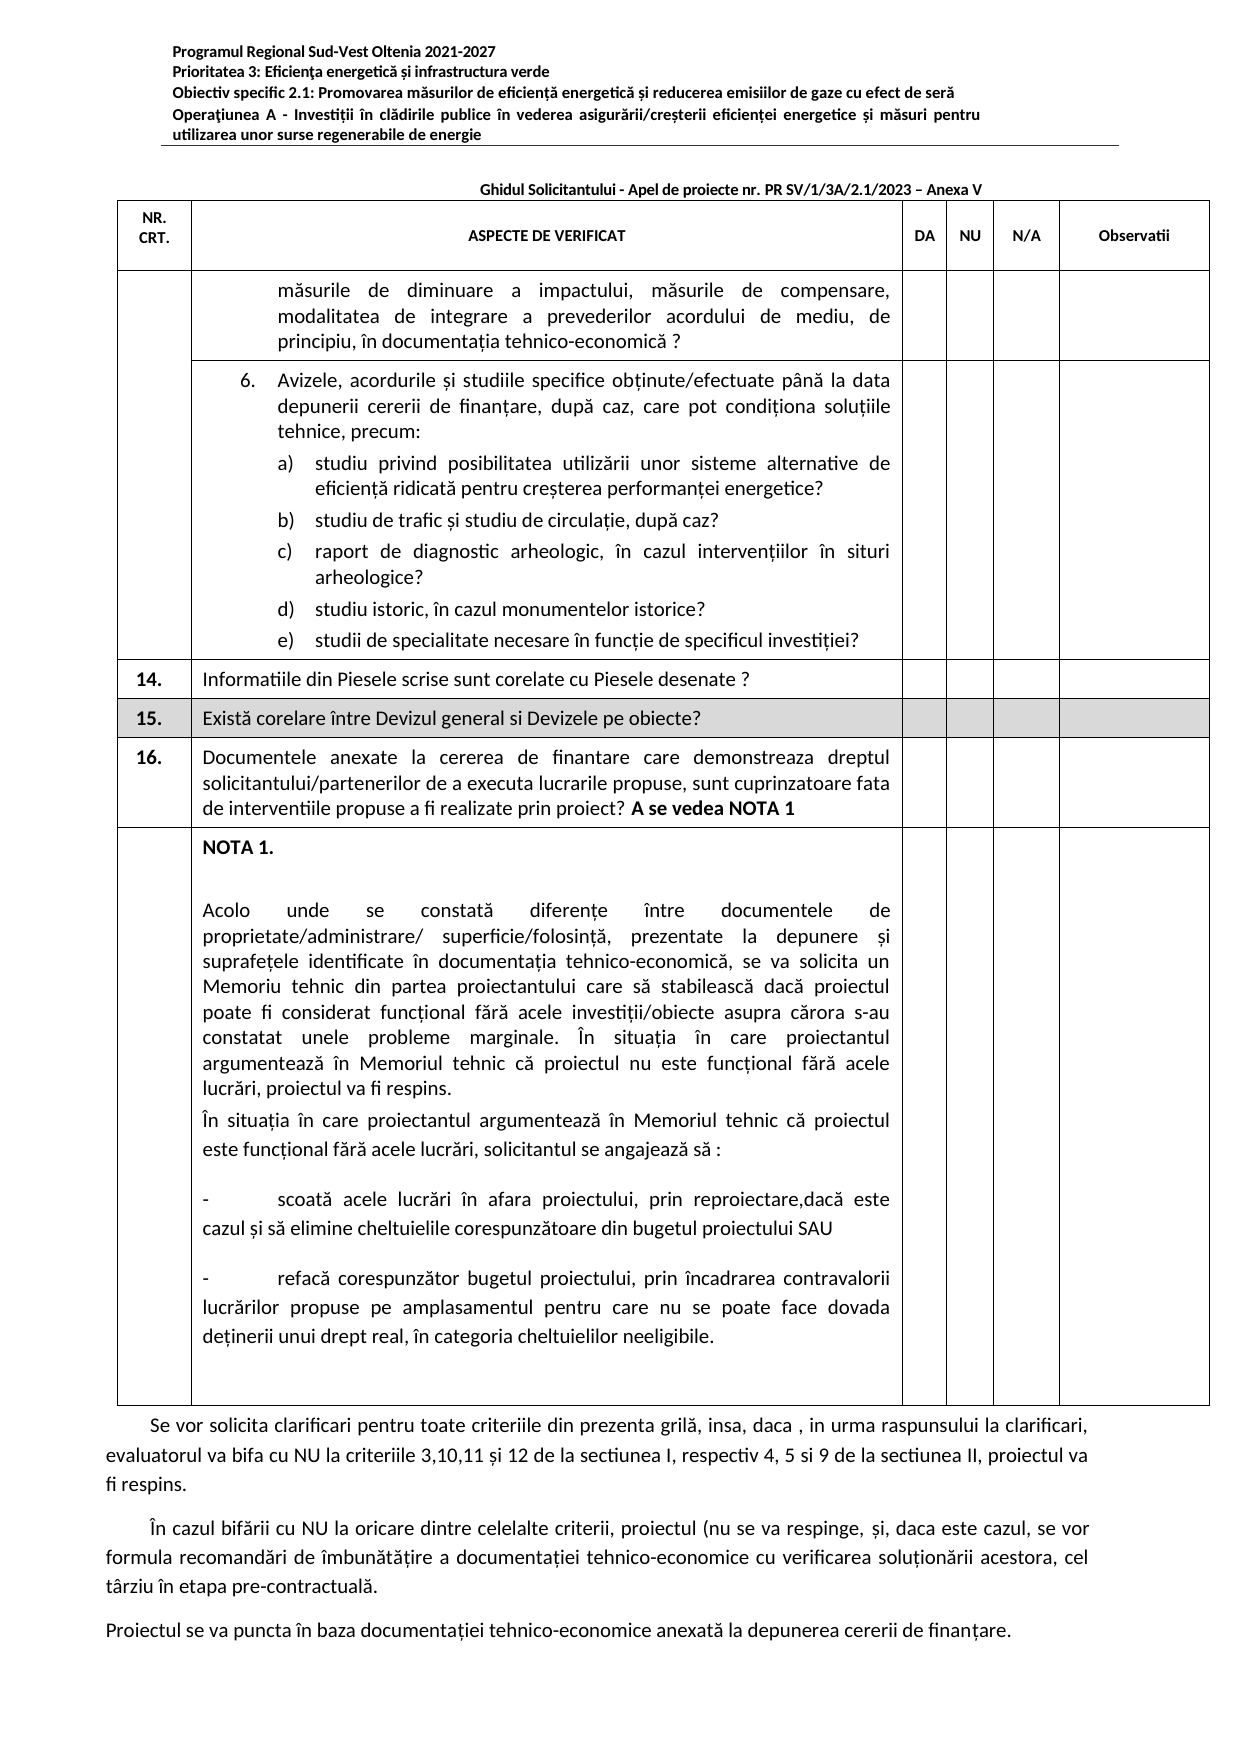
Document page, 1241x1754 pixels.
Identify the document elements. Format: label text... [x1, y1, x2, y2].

table_cell [118, 738, 191, 827]
table_cell [994, 828, 1059, 1405]
text Proiectul se va puncta în baza documentației tehnico-economice anexată la depunerea cererii de finanțare. [106, 1618, 1090, 1643]
table_cell [903, 660, 946, 698]
table_cell [118, 699, 191, 737]
table_cell [994, 738, 1059, 827]
table_cell [903, 361, 946, 659]
table_cell [947, 660, 993, 698]
table_header NR. CRT. [118, 201, 191, 270]
table_header DA [903, 201, 946, 270]
table_cell [994, 660, 1059, 698]
table_cell [947, 828, 993, 1405]
table_cell [118, 828, 191, 1405]
table_header Observatii [1060, 201, 1209, 270]
table_cell [994, 361, 1059, 659]
table_cell [1060, 828, 1209, 1405]
table_cell [1060, 271, 1209, 360]
table_cell NOTA 1. Acolo unde se constată diferenţe între documentele de proprietate/administrare/ superficie/folosinţă, prezentate la depunere şi suprafeţele identificate în documentaţia tehnico-economică, se va solicita un Memoriu tehnic din partea proiectantului care să stabilească dacă proiectul poate fi considerat funcţional fără acele investiţii/obiecte asupra cărora s-au constatat unele probleme marginale. În situaţia în care proiectantul argumentează în Memoriul tehnic că proiectul nu este funcţional fără acele lucrări, proiectul va fi respins. În situaţia în care proiectantul argumentează în Memoriul tehnic că proiectul este funcţional fără acele lucrări, solicitantul se angajează să : - scoată acele lucrări în afara proiectului, prin reproiectare,dacă este cazul şi să elimine cheltuielile corespunzătoare din bugetul proiectului SAU - refacă corespunzător bugetul proiectului, prin încadrarea contravalorii lucrărilor propuse pe amplasamentul pentru care nu se poate face dovada deţinerii unui drept real, în categoria cheltuielilor neeligibile. [192, 828, 902, 1405]
table_header NU [947, 201, 993, 270]
table_cell [903, 738, 946, 827]
table_cell [1060, 660, 1209, 698]
table_cell [947, 699, 993, 737]
table_cell [994, 271, 1059, 360]
text În cazul bifării cu NU la oricare dintre celelalte criterii, proiectul (nu se va respinge, și, daca este cazul, se vor formula recomandări de îmbunătățire a documentației tehnico-economice cu verificarea soluţionării acestora, cel târziu în etapa pre-contractuală. [106, 1515, 1090, 1599]
table_cell [947, 361, 993, 659]
table_header ASPECTE DE VERIFICAT [192, 201, 902, 270]
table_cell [192, 271, 902, 360]
table_cell [1060, 699, 1209, 737]
table_cell Documentele anexate la cererea de finantare care demonstreaza dreptul solicitantului/partenerilor de a executa lucrarile propuse, sunt cuprinzatoare fata de interventiile propuse a fi realizate prin proiect? A se vedea NOTA 1 [192, 738, 902, 827]
text Se vor solicita clarificari pentru toate criteriile din prezenta grilă, insa, daca , in urma raspunsului la clarificari, evaluatorul va bifa cu NU la criteriile 3,10,11 şi 12 de la sectiunea I, respectiv 4, 5 si 9 de la sectiunea II, proiectul va fi respins. [106, 1413, 1090, 1496]
table_cell Informatiile din Piesele scrise sunt corelate cu Piesele desenate ? [192, 660, 902, 698]
table_cell [1060, 738, 1209, 827]
table_header N/A [994, 201, 1059, 270]
table_cell [947, 738, 993, 827]
table_cell [118, 660, 191, 698]
table_cell [1060, 361, 1209, 659]
table_cell Avizele, acordurile şi studiile specifice obținute/efectuate până la data depunerii cererii de finanțare, după caz, care pot condiţiona soluţiile tehnice, precum: studiu privind posibilitatea utilizării unor sisteme alternative de eficienţă ridicată pentru creşterea performanţei energetice? studiu de trafic şi studiu de circulaţie, după caz? raport de diagnostic arheologic, în cazul intervenţiilor în situri arheologice? studiu istoric, în cazul monumentelor istorice? studii de specialitate necesare în funcţie de specificul investiţiei? [192, 361, 902, 659]
table_cell [903, 699, 946, 737]
table_cell [947, 271, 993, 360]
table_cell [903, 828, 946, 1405]
table_cell Există corelare între Devizul general si Devizele pe obiecte? [192, 699, 902, 737]
table_cell [903, 271, 946, 360]
table_cell [994, 699, 1059, 737]
